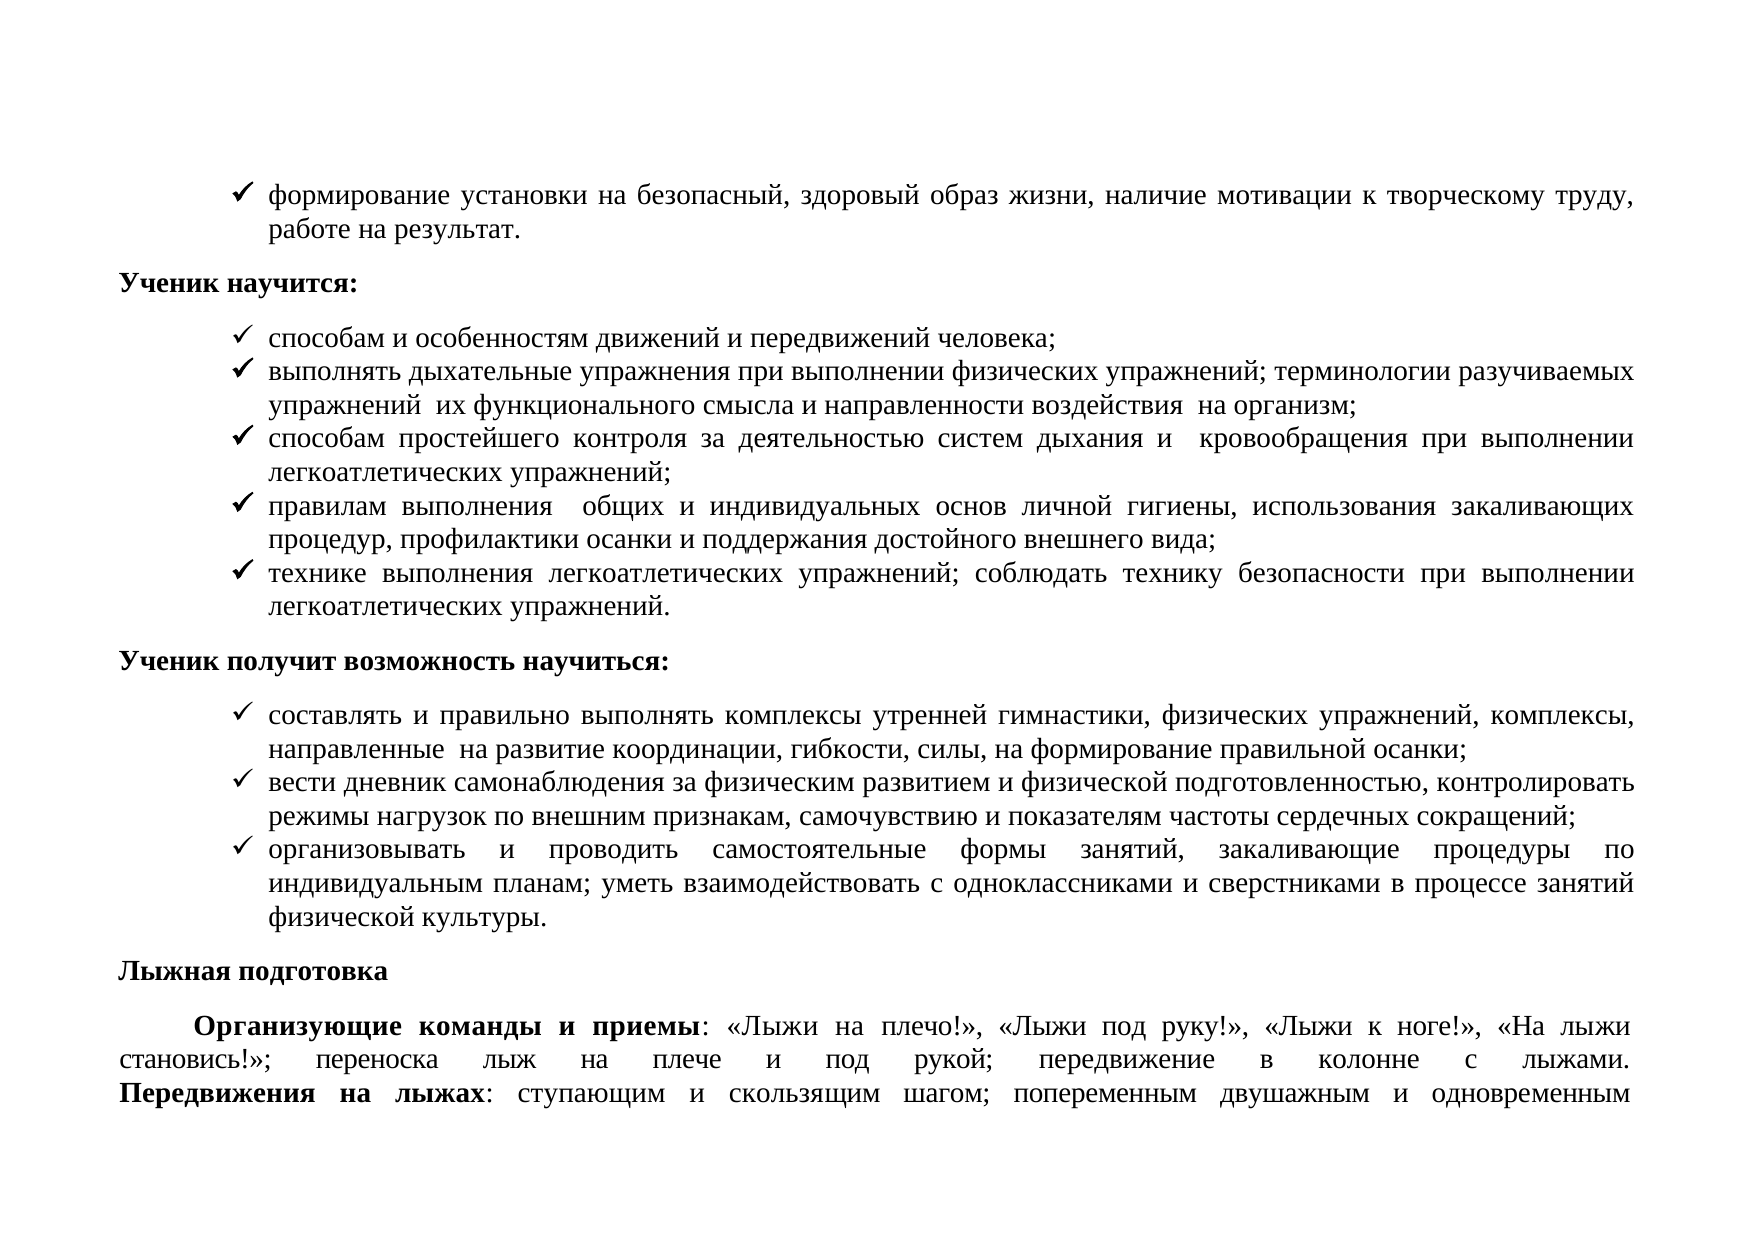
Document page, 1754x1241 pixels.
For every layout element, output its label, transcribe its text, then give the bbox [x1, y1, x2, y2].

list выполнять дыхательные упражнения при выполнении физических упражнений; терминологии разучиваемых упражнений их функционального смысла и направленности воздействия на организм; [231, 353, 1636, 421]
text Ученик получит возможность научиться: [118, 643, 1636, 676]
text Лыжная подготовка [118, 953, 1630, 987]
list технике выполнения легкоатлетических упражнений; соблюдать технику безопасности при выполнении легкоатлетических упражнений. [231, 555, 1636, 622]
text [119, 1008, 1630, 1108]
list способам простейшего контроля за деятельностью систем дыхания и кровообращения при выполнении легкоатлетических упражнений; [231, 421, 1636, 488]
text Ученик научится: [118, 265, 1636, 299]
list способам и особенностям движений и передвижений человека; [231, 320, 1636, 353]
list формирование установки на безопасный, здоровый образ жизни, наличие мотивации к творческому труду, работе на результат. [231, 177, 1636, 244]
list организовывать и проводить самостоятельные формы занятий, закаливающие процедуры по индивидуальным планам; уметь взаимодействовать с одноклассниками и сверстниками в процессе занятий физической культуры. [231, 832, 1636, 932]
list правилам выполнения общих и индивидуальных основ личной гигиены, использования закаливающих процедур, профилактики осанки и поддержания достойного внешнего вида; [231, 488, 1636, 555]
list составлять и правильно выполнять комплексы утренней гимнастики, физических упражнений, комплексы, направленные на развитие координации, гибкости, силы, на формирование правильной осанки; [231, 697, 1636, 764]
list вести дневник самонаблюдения за физическим развитием и физической подготовленностью, контролировать режимы нагрузок по внешним признакам, самочувствию и показателям частоты сердечных сокращений; [231, 764, 1636, 832]
